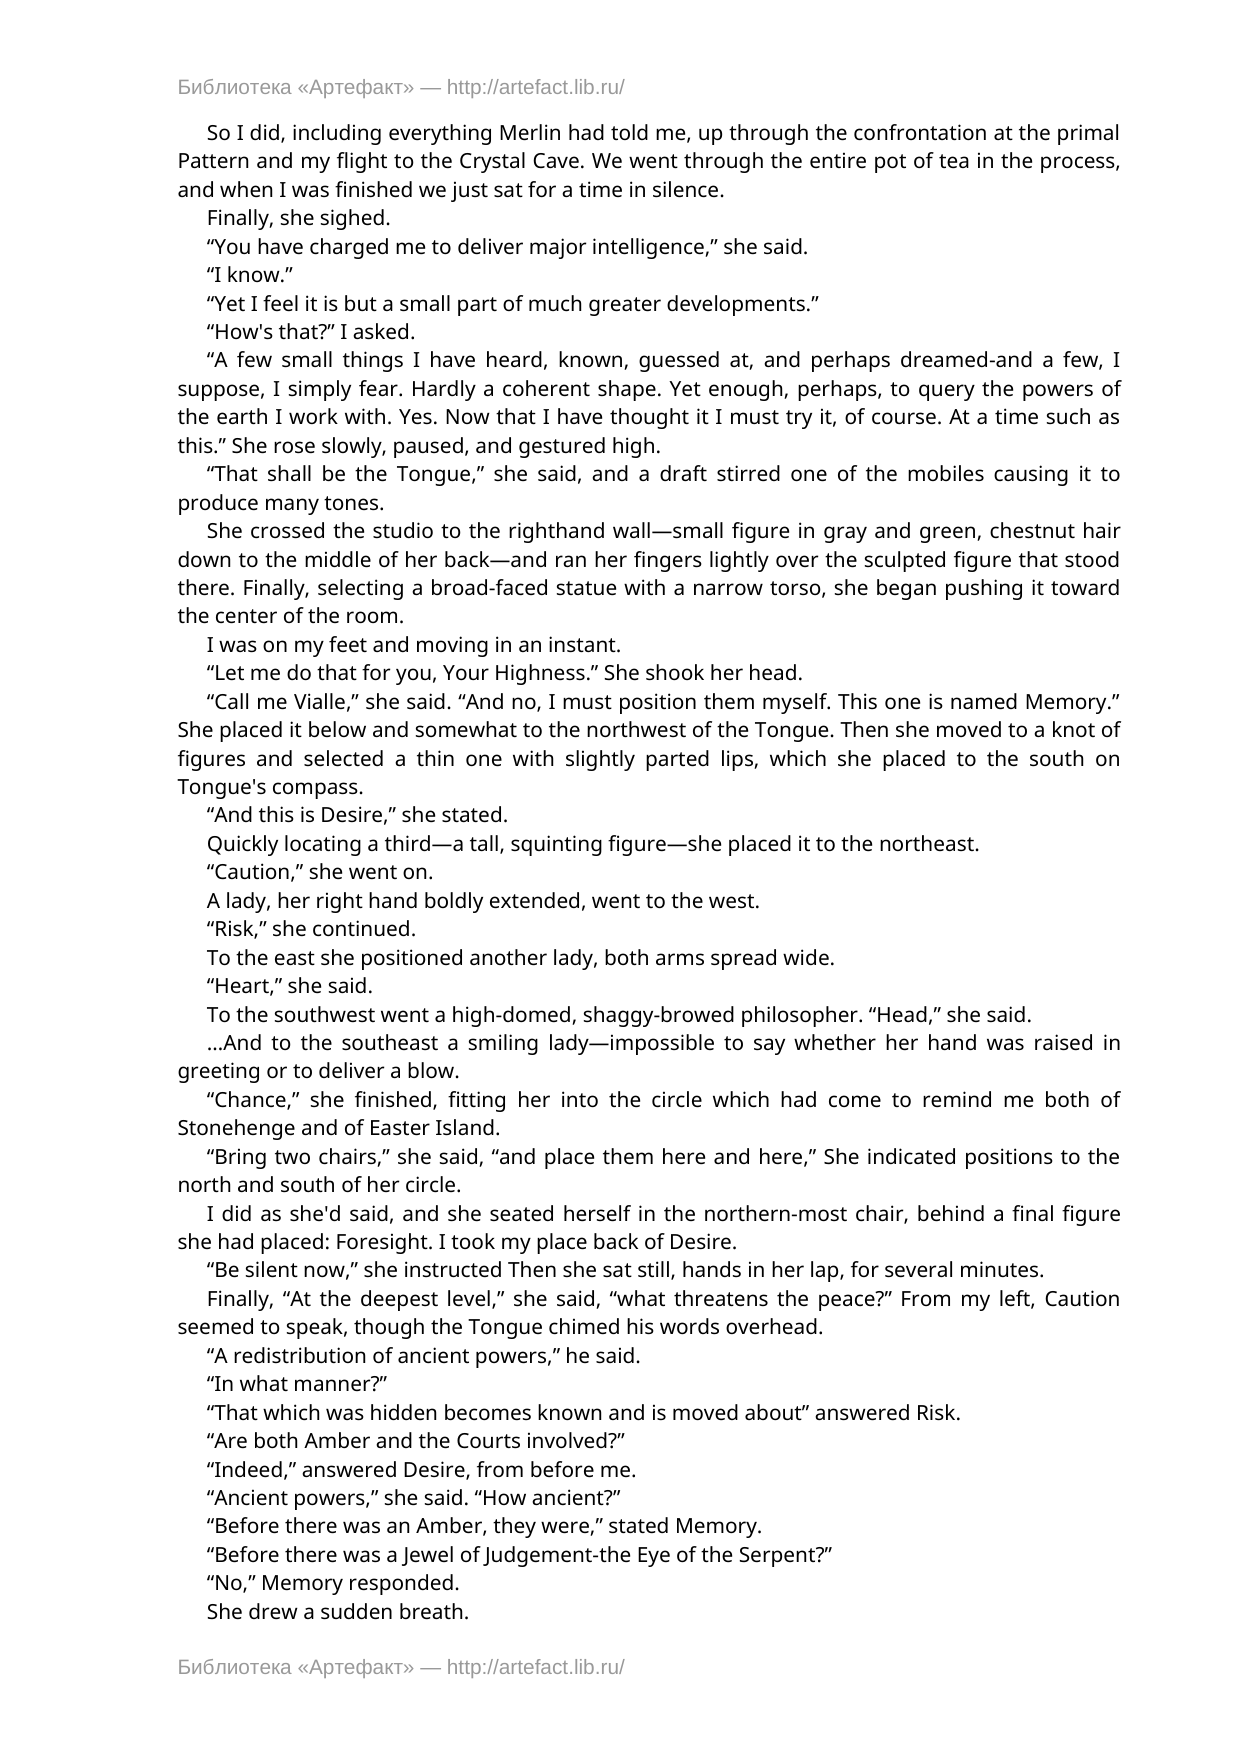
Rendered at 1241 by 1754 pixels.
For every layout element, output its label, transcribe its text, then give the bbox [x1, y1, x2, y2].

text Quickly locating a third—a tall, squinting figure—she placed it to the northeast. [177, 829, 1122, 857]
text Finally, she sighed. [177, 203, 1122, 232]
text “Are both Amber and the Courts involved?” [177, 1426, 1122, 1455]
text I did as she'd said, and she seated herself in the northern-most chair, behind a final figure she had placed: Foresight. I took my place back of Desire. [177, 1199, 1122, 1256]
text Finally, “At the deepest level,” she said, “what threatens the peace?” From my left, Caution seemed to speak, though the Tongue chimed his words overhead. [177, 1284, 1122, 1341]
text “That which was hidden becomes known and is moved about” answered Risk. [177, 1398, 1122, 1426]
text …And to the southeast a smiling lady—impossible to say whether her hand was raised in greeting or to deliver a blow. [177, 1028, 1122, 1085]
text “Before there was an Amber, they were,” stated Memory. [177, 1512, 1122, 1540]
text “In what manner?” [177, 1369, 1122, 1398]
text “Caution,” she went on. [177, 857, 1122, 886]
text “Before there was a Jewel of Judgement-the Eye of the Serpent?” [177, 1540, 1122, 1568]
text “How's that?” I asked. [177, 317, 1122, 346]
text “That shall be the Tongue,” she said, and a draft stirred one of the mobiles causing it to produce many tones. [177, 459, 1122, 516]
text “Yet I feel it is but a small part of much greater developments.” [177, 289, 1122, 317]
text “A redistribution of ancient powers,” he said. [177, 1341, 1122, 1369]
text “I know.” [177, 260, 1122, 289]
text “A few small things I have heard, known, guessed at, and perhaps dreamed-and a few, I suppose, I simply fear. Hardly a coherent shape. Yet enough, perhaps, to query the powers of the earth I work with. Yes. Now that I have thought it I must try it, of course. At a time such as this.” She rose slowly, paused, and gestured high. [177, 346, 1122, 459]
text I was on my feet and moving in an instant. [177, 630, 1122, 658]
text She drew a sudden breath. [177, 1597, 1122, 1625]
text “Indeed,” answered Desire, from before me. [177, 1455, 1122, 1483]
text “Risk,” she continued. [177, 914, 1122, 943]
text “And this is Desire,” she stated. [177, 801, 1122, 829]
text “Let me do that for you, Your Highness.” She shook her head. [177, 658, 1122, 687]
text “Be silent now,” she instructed Then she sat still, hands in her lap, for several minutes. [177, 1256, 1122, 1284]
text “No,” Memory responded. [177, 1568, 1122, 1597]
text “You have charged me to deliver major intelligence,” she said. [177, 232, 1122, 260]
text “Heart,” she said. [177, 971, 1122, 1000]
text “Chance,” she finished, fitting her into the circle which had come to remind me both of Stonehenge and of Easter Island. [177, 1085, 1122, 1142]
text “Bring two chairs,” she said, “and place them here and here,” She indicated positions to the north and south of her circle. [177, 1142, 1122, 1199]
text She crossed the studio to the righthand wall—small figure in gray and green, chestnut hair down to the middle of her back—and ran her fingers lightly over the sculpted figure that stood there. Finally, selecting a broad-faced statue with a narrow torso, she began pushing it toward the center of the room. [177, 516, 1122, 630]
text “Call me Vialle,” she said. “And no, I must position them myself. This one is named Memory.” She placed it below and somewhat to the northwest of the Tongue. Then she moved to a knot of figures and selected a thin one with slightly parted lips, which she placed to the south on Tongue's compass. [177, 687, 1122, 801]
text So I did, including everything Merlin had told me, up through the confrontation at the primal Pattern and my flight to the Crystal Cave. We went through the entire pot of tea in the process, and when I was finished we just sat for a time in silence. [177, 118, 1122, 203]
text “Ancient powers,” she said. “How ancient?” [177, 1483, 1122, 1512]
text A lady, her right hand boldly extended, went to the west. [177, 886, 1122, 914]
text To the east she positioned another lady, both arms spread wide. [177, 943, 1122, 971]
text To the southwest went a high-domed, shaggy-browed philosopher. “Head,” she said. [177, 1000, 1122, 1028]
